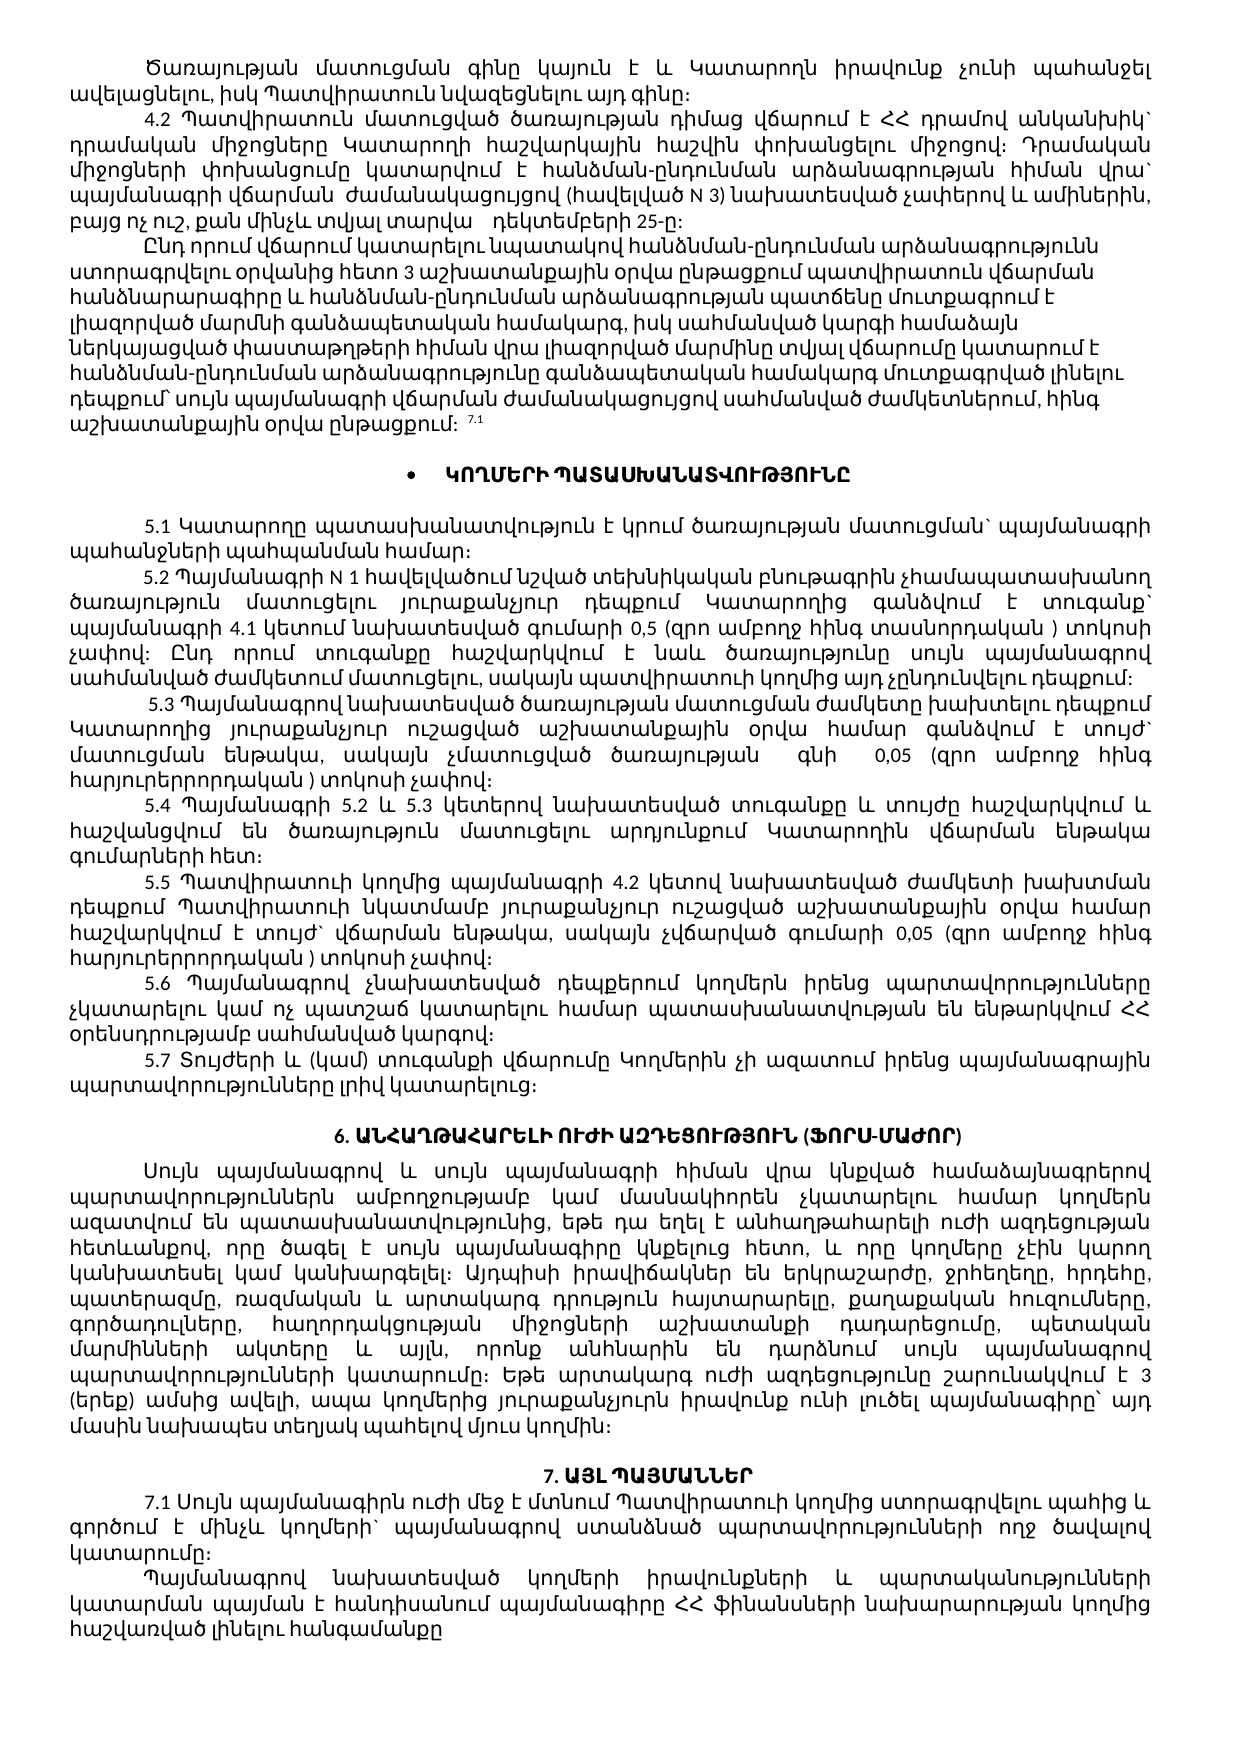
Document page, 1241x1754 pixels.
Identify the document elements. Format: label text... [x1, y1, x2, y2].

text Սույն պայմանագրով և սույն պայմանագրի հիման վրա կնքված համաձայնագրերով պարտավորություններն ամբողջությամբ կամ մասնակիորեն չկատարելու համար կողմերն ազատվում են պատասխանատվությունից, եթե դա եղել է անհաղթահարելի ուժի ազդեցության հետևանքով, որը ծագել է սույն պայմանագիրը կնքելուց հետո, և որը կողմերը չէին կարող կանխատեսել կամ կանխարգելել։ Այդպիսի իրավիճակներ են երկրաշարժը, ջրհեղեղը, հրդեհը, պատերազմը, ռազմական և արտակարգ դրություն հայտարարելը, քաղաքական հուզումները, գործադուլները, հաղորդակցության միջոցների աշխատանքի դադարեցումը, պետական մարմինների ակտերը և այլն, որոնք անհնարին են դարձնում սույն պայմանագրով պարտավորությունների կատարումը։ Եթե արտակարգ ուժի ազդեցությունը շարունակվում է 3 (երեք) ամսից ավելի, ապա կողմերից յուրաքանչյուրն իրավունք ունի լուծել պայմանագիրը՝ այդ մասին նախապես տեղյակ պահելով մյուս կողմին։ [69, 1159, 1152, 1438]
text 4.2 Պատվիրատուն մատուցված ծառայության դիմաց վճարում է ՀՀ դրամով անկանխիկ` դրամական միջոցները Կատարողի հաշվարկային հաշվին փոխանցելու միջոցով։ Դրամական միջոցների փոխանցումը կատարվում է հանձման-ընդունման արձանագրության հիման վրա` պայմանագրի վճարման ժամանակացույցով (հավելված N 3) նախատեսված չափերով և ամիներին, բայց ոչ ուշ, քան մինչև տվյալ տարվա դեկտեմբերի 25-ը: [69, 106, 1152, 233]
text Ընդ որում վճարում կատարելու նպատակով հանձնման-ընդունման արձանագրությունն ստորագրվելու օրվանից հետո 3 աշխատանքային օրվա ընթացքում պատվիրատուն վճարման հանձնարարագիրը և հանձնման-ընդունման արձանագրության պատճենը մուտքագրում է լիազորված մարմնի գանձապետական համակարգ, իսկ սահմանված կարգի համաձայն ներկայացված փաստաթղթերի հիման վրա լիազորված մարմինը տվյալ վճարումը կատարում է հանձնման-ընդունման արձանագրությունը գանձապետական համակարգ մուտքագրված լինելու դեպքում՝ սույն պայմանագրի վճարման ժամանակացույցով սահմանված ժամկետներում, հինգ աշխատանքային օրվա ընթացքում: 7.1 [69, 233, 1152, 437]
text 7.1 Սույն պայմանագիրն ուժի մեջ է մտնում Պատվիրատուի կողմից ստորագրվելու պահից և գործում է մինչև կողմերի` պայմանագրով ստանձնած պարտավորությունների ողջ ծավալով կատարումը։ [69, 1489, 1152, 1565]
text 5.1 Կատարողը պատասխանատվություն է կրում ծառայության մատուցման` պայմանագրի պահանջների պահպանման համար։ [69, 513, 1152, 564]
text Ծառայության մատուցման գինը կայուն է և Կատարողն իրավունք չունի պահանջել ավելացնելու, իսկ Պատվիրատուն նվազեցնելու այդ գինը։ [69, 56, 1152, 106]
text 5.7 Տույժերի և (կամ) տուգանքի վճարումը Կողմերին չի ազատում իրենց պայմանագրային պարտավորությունները լրիվ կատարելուց։ [69, 1047, 1152, 1098]
text 6. ԱՆՀԱՂԹԱՀԱՐԵԼԻ ՈՒԺԻ ԱԶԴԵՑՈՒԹՅՈՒՆ (ՖՈՐՍ-ՄԱԺՈՐ) [69, 1123, 1152, 1148]
text 5.2 Պայմանագրի N 1 հավելվածում նշված տեխնիկական բնութագրին չհամապատասխանող ծառայություն մատուցելու յուրաքանչյուր դեպքում Կատարողից գանձվում է տուգանք` պայմանագրի 4.1 կետում նախատեսված գումարի 0,5 (զրո ամբողջ հինգ տասնորդական ) տոկոսի չափով: Ընդ որում տուգանքը հաշվարկվում է նաև ծառայությունը սույն պայմանագրով սահմանված ժամկետում մատուցելու, սակայն պատվիրատուի կողմից այդ չընդունվելու դեպքում: [69, 564, 1152, 691]
text 5.4 Պայմանագրի 5.2 և 5.3 կետերով նախատեսված տուգանքը և տույժը հաշվարկվում և հաշվանցվում են ծառայություն մատուցելու արդյունքում Կատարողին վճարման ենթակա գումարների հետ։ [69, 793, 1152, 869]
text 5.6 Պայմանագրով չնախատեսված դեպքերում կողմերն իրենց պարտավորությունները չկատարելու կամ ոչ պատշաճ կատարելու համար պատասխանատվության են ենթարկվում ՀՀ օրենսդրությամբ սահմանված կարգով։ [69, 971, 1152, 1047]
text 7. ԱՅԼ ՊԱՅՄԱՆՆԵՐ [69, 1464, 1152, 1489]
list ԿՈՂՄԵՐԻ ՊԱՏԱՍԽԱՆԱՏՎՈՒԹՅՈՒՆԸ [107, 462, 1152, 488]
text Պայմանագրով նախատեսված կողմերի իրավունքների և պարտականությունների կատարման պայման է հանդիսանում պայմանագիրը ՀՀ ֆինանսների նախարարության կողմից հաշվառված լինելու հանգամանքը [69, 1565, 1152, 1642]
text 5.5 Պատվիրատուի կողմից պայմանագրի 4.2 կետով նախատեսված ժամկետի խախտման դեպքում Պատվիրատուի նկատմամբ յուրաքանչյուր ուշացված աշխատանքային օրվա համար հաշվարկվում է տույժ` վճարման ենթակա, սակայն չվճարված գումարի 0,05 (զրո ամբողջ հինգ հարյուրերրորդական ) տոկոսի չափով։ [69, 869, 1152, 971]
text 5.3 Պայմանագրով նախատեսված ծառայության մատուցման ժամկետը խախտելու դեպքում Կատարողից յուրաքանչյուր ուշացված աշխատանքային օրվա համար գանձվում է տույժ` մատուցման ենթակա, սակայն չմատուցված ծառայության գնի 0,05 (զրո ամբողջ հինգ հարյուրերրորդական ) տոկոսի չափով։ [69, 691, 1152, 793]
